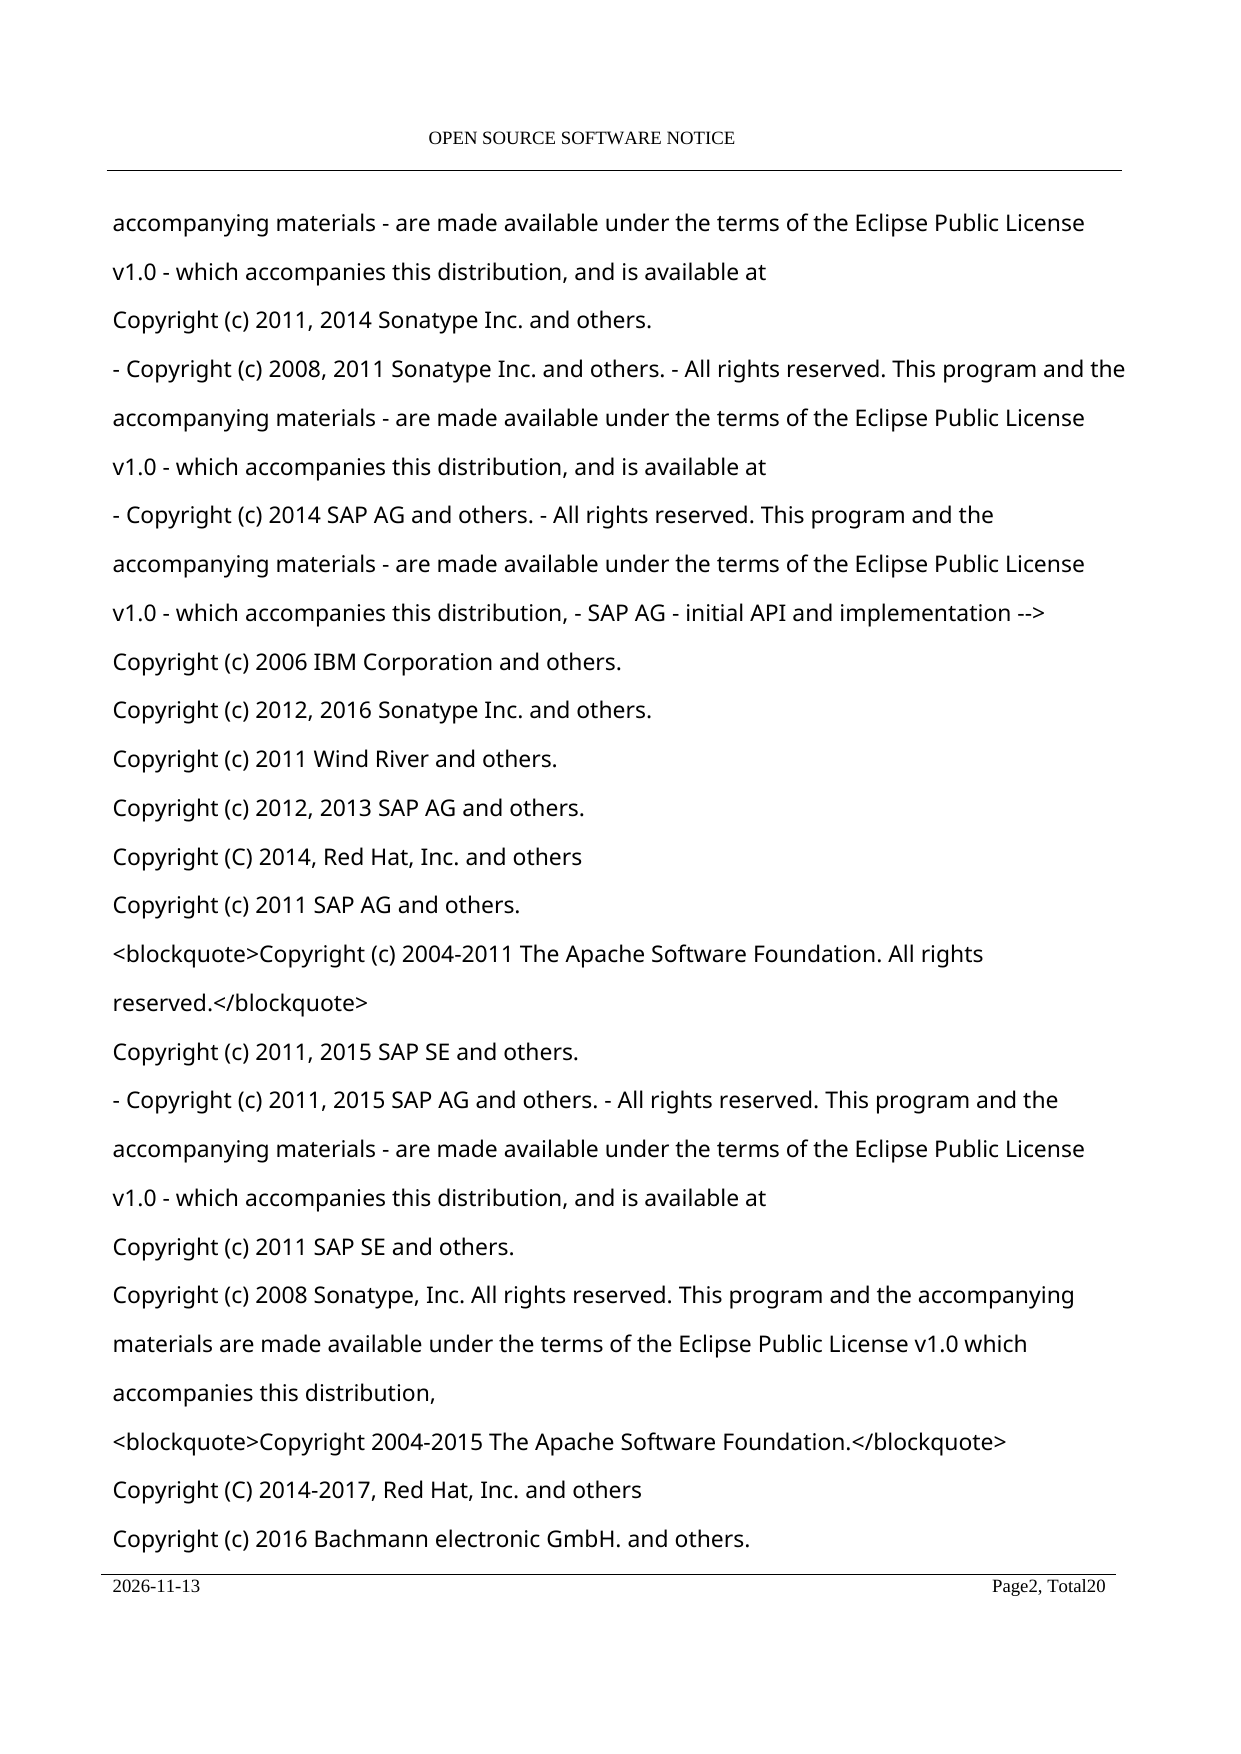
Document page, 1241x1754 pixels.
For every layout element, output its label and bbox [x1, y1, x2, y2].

text [112, 206, 1128, 1555]
